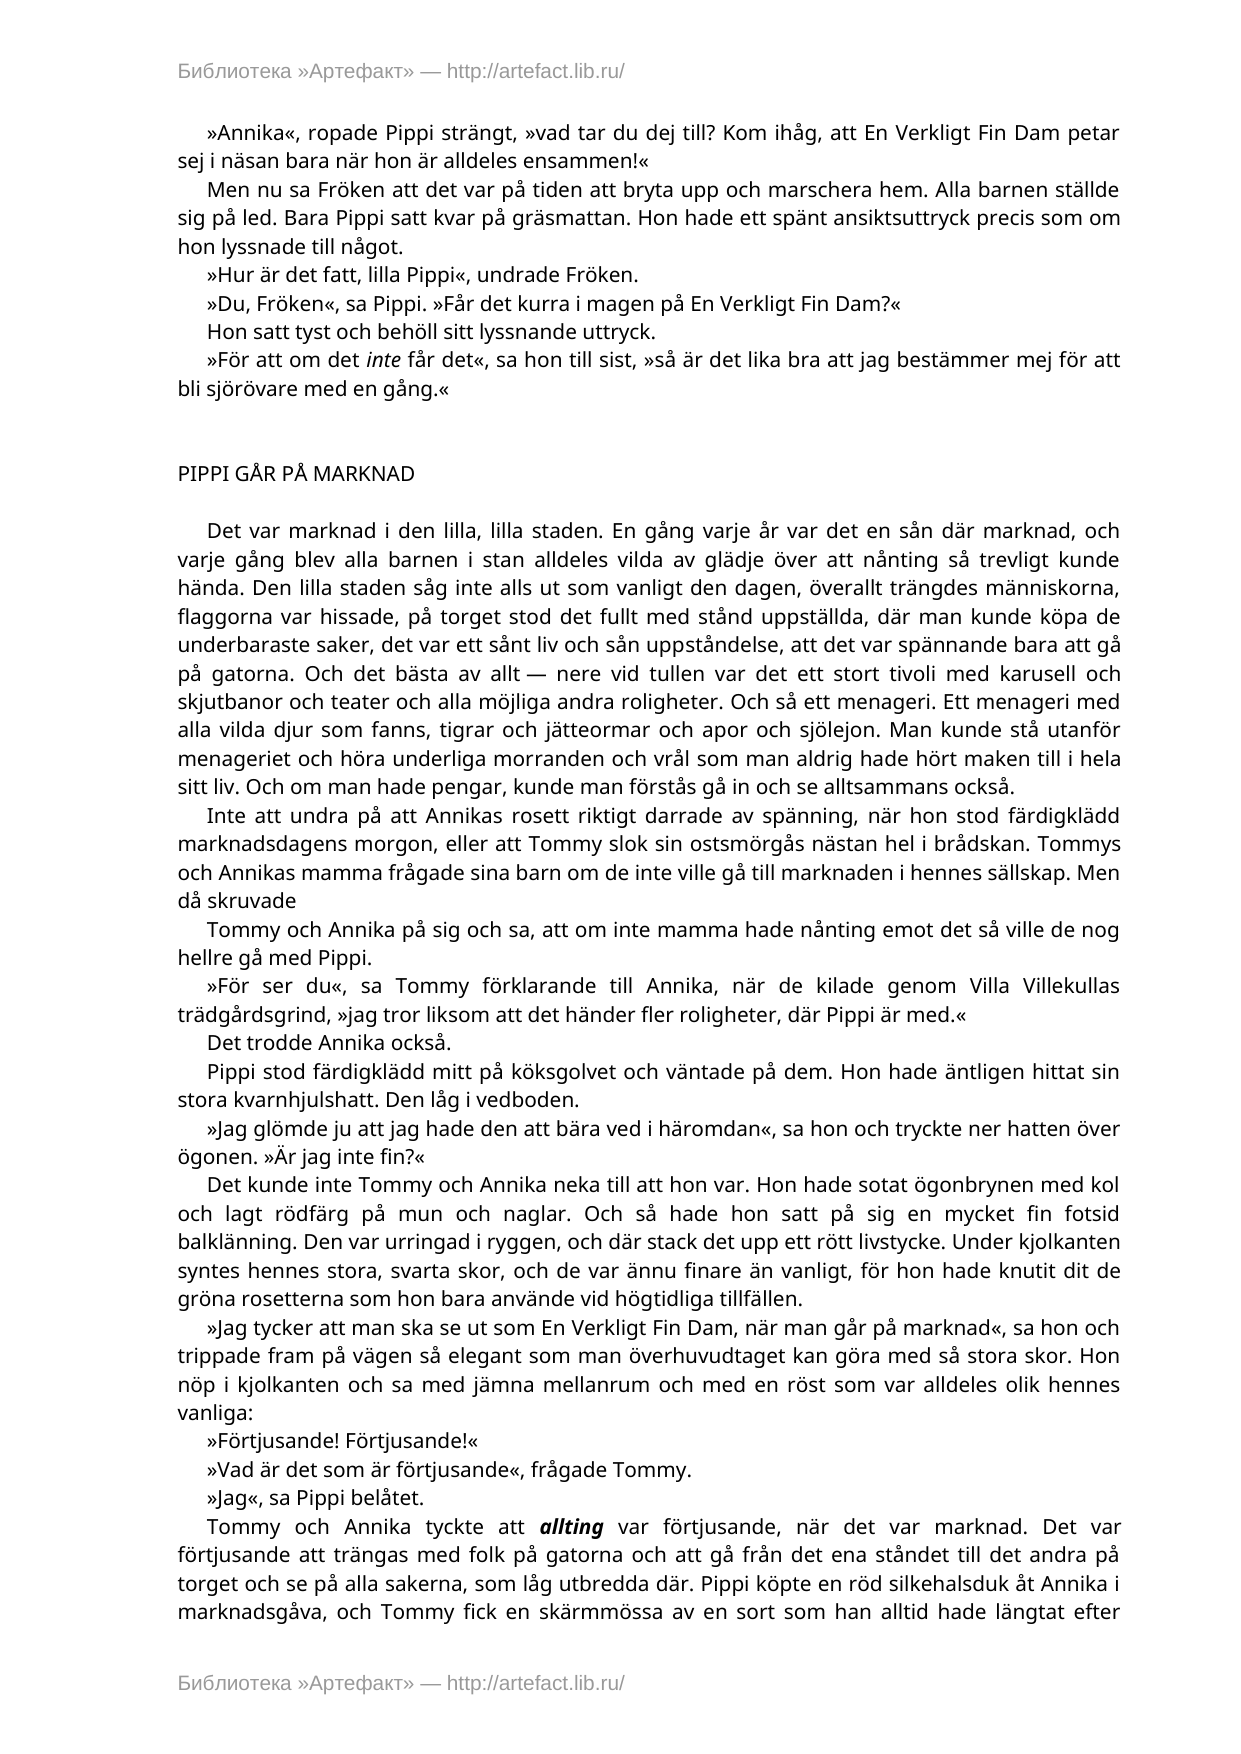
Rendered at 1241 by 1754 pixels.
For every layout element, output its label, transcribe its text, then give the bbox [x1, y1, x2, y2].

text »Jag glömde ju att jag hade den att bära ved i häromdan«, sa hon och tryckte ner hatten över ögonen. »Är jag inte fin?« [177, 1114, 1122, 1171]
text Pippi stod färdigklädd mitt på köksgolvet och väntade på dem. Hon hade äntligen hittat sin stora kvarnhjulshatt. Den låg i vedboden. [177, 1057, 1122, 1114]
text Inte att undra på att Annikas rosett riktigt darrade av spänning, när hon stod färdigklädd marknadsdagens morgon, eller att Tommy slok sin ostsmörgås nästan hel i brådskan. Tommys och Annikas mamma frågade sina barn om de inte ville gå till marknaden i hennes sällskap. Men då skruvade [177, 801, 1122, 915]
text Det trodde Annika också. [177, 1028, 1122, 1057]
text »Jag tycker att man ska se ut som En Verkligt Fin Dam, när man går på marknad«, sa hon och trippade fram på vägen så elegant som man överhuvudtaget kan göra med så stora skor. Hon nöp i kjolkanten och sa med jämna mellanrum och med en röst som var alldeles olik hennes vanliga: [177, 1313, 1122, 1427]
text »För att om det inte får det«, sa hon till sist, »så är det lika bra att jag bestämmer mej för att bli sjörövare med en gång.« [177, 346, 1122, 402]
text »Jag«, sa Pippi belåtet. [177, 1483, 1122, 1512]
text »Du, Fröken«, sa Pippi. »Får det kurra i magen på En Verkligt Fin Dam?« [177, 289, 1122, 317]
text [177, 1512, 1122, 1626]
text Men nu sa Fröken att det var på tiden att bryta upp och marschera hem. Alla barnen ställde sig på led. Bara Pippi satt kvar på gräsmattan. Hon hade ett spänt ansiktsuttryck precis som om hon lyssnade till något. [177, 175, 1122, 260]
text Det kunde inte Tommy och Annika neka till att hon var. Hon hade sotat ögonbrynen med kol och lagt rödfärg på mun och naglar. Och så hade hon satt på sig en mycket fin fotsid balklänning. Den var urringad i ryggen, och där stack det upp ett rött livstycke. Under kjolkanten syntes hennes stora, svarta skor, och de var ännu finare än vanligt, för hon hade knutit dit de gröna rosetterna som hon bara använde vid högtidliga tillfällen. [177, 1171, 1122, 1313]
text Det var marknad i den lilla, lilla staden. En gång varje år var det en sån där marknad, och varje gång blev alla barnen i stan alldeles vilda av glädje över att nånting så trevligt kunde hända. Den lilla staden såg inte alls ut som vanligt den dagen, överallt trängdes människorna, flaggorna var hissade, på torget stod det fullt med stånd uppställda, där man kunde köpa de underbaraste saker, det var ett sånt liv och sån uppståndelse, att det var spännande bara att gå på gatorna. Och det bästa av allt — nere vid tullen var det ett stort tivoli med karusell och skjutbanor och teater och alla möjliga andra roligheter. Och så ett menageri. Ett menageri med alla vilda djur som fanns, tigrar och jätteormar och apor och sjölejon. Man kunde stå utanför menageriet och höra underliga morranden och vrål som man aldrig hade hört maken till i hela sitt liv. Och om man hade pengar, kunde man förstås gå in och se alltsammans också. [177, 517, 1122, 801]
subtitle PIPPI GÅR PÅ MARKNAD [177, 459, 1122, 488]
text »Annika«, ropade Pippi strängt, »vad tar du dej till? Kom ihåg, att En Verkligt Fin Dam petar sej i näsan bara när hon är alldeles ensammen!« [177, 118, 1122, 175]
text Tommy och Annika på sig och sa, att om inte mamma hade nånting emot det så ville de nog hellre gå med Pippi. [177, 915, 1122, 972]
text »Hur är det fatt, lilla Pippi«, undrade Fröken. [177, 260, 1122, 289]
text Hon satt tyst och behöll sitt lyssnande uttryck. [177, 317, 1122, 346]
text »Förtjusande! Förtjusande!« [177, 1427, 1122, 1455]
text »Vad är det som är förtjusande«, frågade Tommy. [177, 1455, 1122, 1483]
text »För ser du«, sa Tommy förklarande till Annika, när de kilade genom Villa Villekullas trädgårdsgrind, »jag tror liksom att det händer fler roligheter, där Pippi är med.« [177, 972, 1122, 1028]
